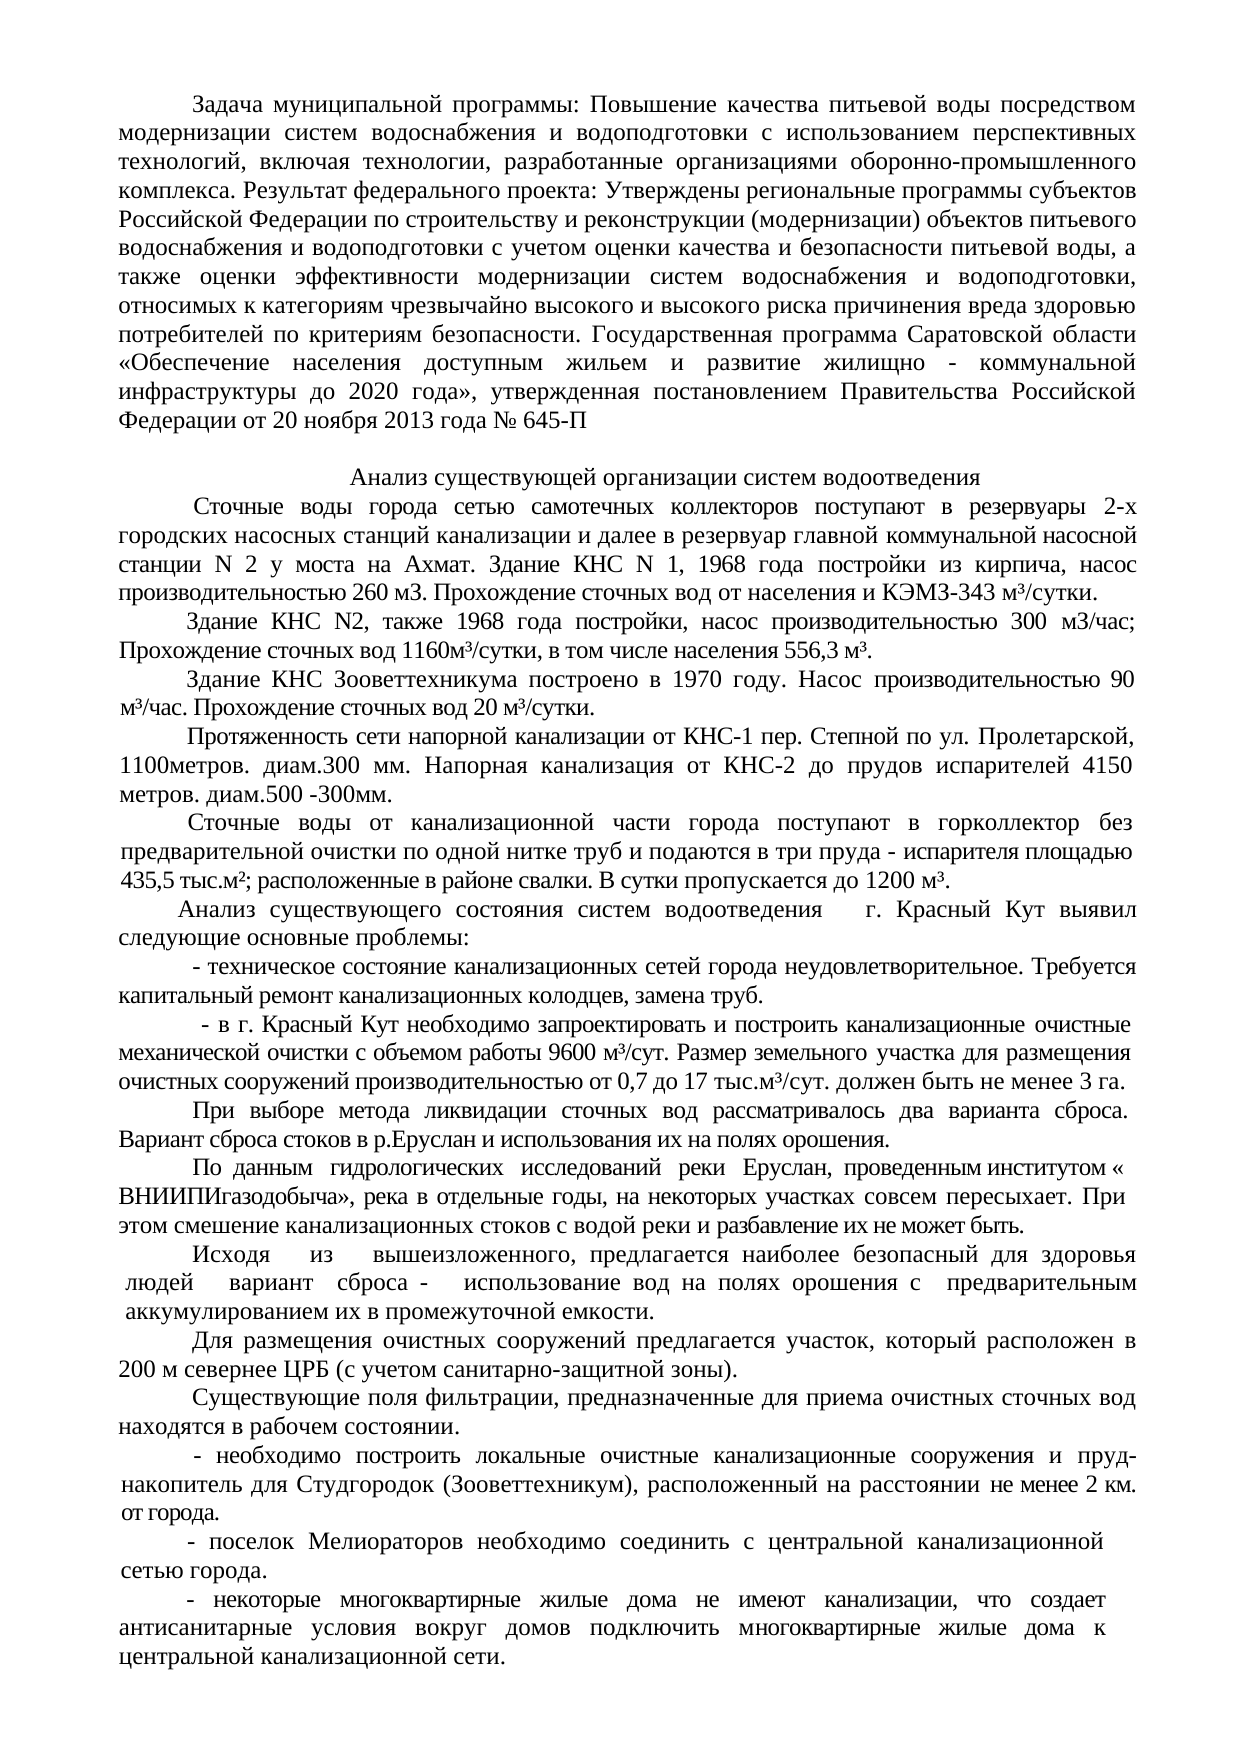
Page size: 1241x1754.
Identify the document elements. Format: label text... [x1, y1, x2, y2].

text Задача муниципальной программы: Повышение качества питьевой воды посредством модернизации систем водоснабжения и водоподготовки с использованием перспективных технологий, включая технологии, разработанные организациями оборонно-промышленного комплекса. Результат федерального проекта: Утверждены региональные программы субъектов Российской Федерации по строительству и реконструкции (модернизации) объектов питьевого водоснабжения и водоподготовки с учетом оценки качества и безопасности питьевой воды, а также оценки эффективности модернизации систем водоснабжения и водоподготовки, относимых к категориям чрезвычайно высокого и высокого риска причинения вреда здоровью потребителей по критериям безопасности. Государственная программа Саратовской области «Обеспечение населения доступным жильем и развитие жилищно - коммунальной инфраструктуры до 2020 года», утвержденная постановлением Правительства Российской Федерации от 20 ноября 2013 года № 645-П [118, 89, 1137, 434]
text Здание КНС N2, также 1968 года постройки, насос производительностью 300 мЗ/час; Прохождение сточных вод 1160м³/сутки, в том числе населения . [119, 606, 1135, 664]
text Существующие поля фильтрации, предназначенные для приема очистных сточных вод находятся в рабочем состоянии. [118, 1382, 1137, 1440]
text По данным гидрологических исследований реки Еруслан, проведенным институтом « ВНИИПИгазодобыча», река в отдельные годы, на некоторых участках совсем пересыхает. При этом смешение канализационных стоков с водой реки и разбавление их не может быть. [118, 1152, 1126, 1239]
text - некоторые многоквартирные жилые дома не имеют канализации, что создает антисанитарные условия вокруг домов подключить многоквартирные жилые дома к центральной канализационной сети. [119, 1584, 1106, 1670]
text Для размещения очистных сооружений предлагается участок, который расположен в севернее ЦРБ (с учетом санитарно-защитной зоны). [118, 1325, 1137, 1382]
text Исходя из вышеизложенного, предлагается наиболее безопасный для здоровья людей вариант сброса - использование вод на полях орошения с предварительным аккумулированием их в промежуточной емкости. [125, 1239, 1137, 1325]
text Анализ существующего состояния систем водоотведения г. Красный Кут выявил следующие основные проблемы: [118, 894, 1137, 951]
subtitle Анализ существующей организации систем водоотведения [118, 462, 1137, 491]
text - поселок Мелиораторов необходимо соединить с центральной канализационной сетью города. [120, 1526, 1105, 1584]
text При выборе метода ликвидации сточных вод рассматривалось два варианта сброса. Вариант сброса стоков в р.Еруслан и использования их на полях орошения. [118, 1095, 1129, 1152]
text - необходимо построить локальные очистные канализационные сооружения и пруд-накопитель для Студгородок (Зооветтехникум), расположенный на расстоянии не менее . от города. [121, 1440, 1137, 1526]
text - техническое состояние канализационных сетей города неудовлетворительное. Требуется капитальный ремонт канализационных колодцев, замена труб. [118, 951, 1137, 1009]
text Здание КНС Зооветтехникума построено в 1970 году. Насос производительностью 90 м³/час. Прохождение сточных вод 20 м³/сутки. [120, 664, 1135, 721]
text - в г. Красный Кут необходимо запроектировать и построить канализационные очистные механической очистки с объемом работы 9600 м³/сут. Размер земельного участка для размещения очистных сооружений производительностью от 0,7 до 17 тыс.м³/сут. должен быть не менее . [118, 1009, 1131, 1095]
text Протяженность сети напорной канализации от КНС-1 пер. Степной по ул. Пролетарской, 1100метров. диам.300 мм. Напорная канализация от КНС-2 до прудов испарителей 4150 метров. диам.500 -300мм. [119, 721, 1134, 807]
text Сточные воды от канализационной части города поступают в горколлектор без предварительной очистки по одной нитке труб и подаются в три пруда - испарителя площадью 435,5 тыс.м²; расположенные в районе свалки. В сутки пропускается до . [120, 807, 1133, 894]
text Сточные воды города сетью самотечных коллекторов поступают в резервуары 2-х городских насосных станций канализации и далее в резервуар главной коммунальной насосной станции N 2 у моста на Ахмат. Здание КНС N 1, 1968 года постройки из кирпича, насос производительностью 260 мЗ. Прохождение сточных вод от населения и КЭМЗ-343 м³/сутки. [118, 491, 1137, 606]
